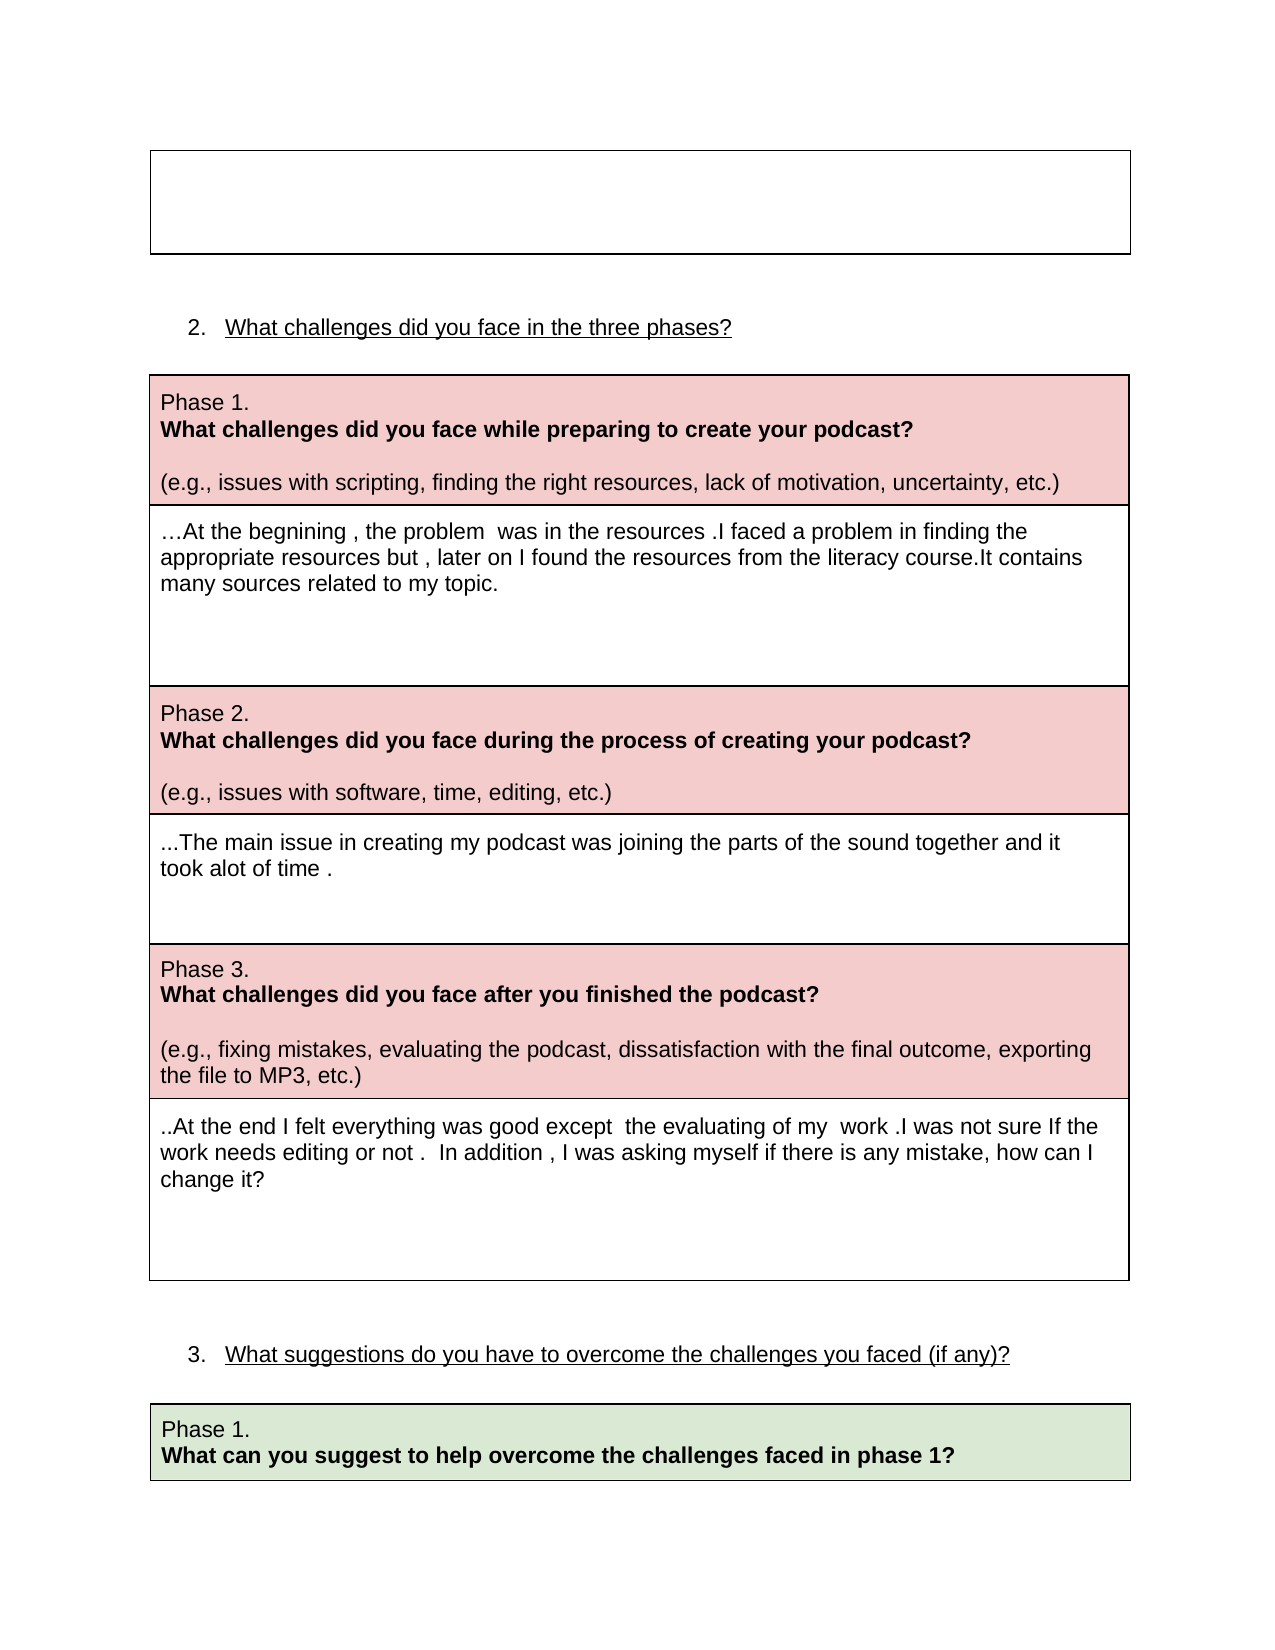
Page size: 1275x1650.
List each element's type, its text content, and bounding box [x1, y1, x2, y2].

text What can you suggest to help overcome the challenges faced in phase 1? [161, 1442, 1188, 1469]
table_cell ..At the end I felt everything was good except the evaluating of my work .I was not sure If the work needs editing or not . In addition , I was asking myself if there is any mistake, how can I change it? [150, 1099, 1128, 1279]
table_header Phase 1. What challenges did you face while preparing to create your podcast? (e.g., issues with scripting, finding the right resources, lack of motivation, uncertainty, etc.) [150, 376, 1128, 504]
table_cell …At the begnining , the problem was in the resources .I faced a problem in finding the appropriate resources but , later on I found the resources from the literacy course.It contains many sources related to my topic. [150, 506, 1128, 685]
text 2. What challenges did you face in the three phases? [187, 314, 1188, 341]
text 3. What suggestions do you have to overcome the challenges you faced (if any)? [187, 1341, 1188, 1367]
text Phase 1. [161, 1416, 1188, 1442]
table_cell ...The main issue in creating my podcast was joining the parts of the sound together and it took alot of time . [150, 815, 1128, 943]
table_cell Phase 2. What challenges did you face during the process of creating your podcast? (e.g., issues with software, time, editing, etc.) [150, 687, 1128, 813]
table_cell Phase 3. What challenges did you face after you finished the podcast? (e.g., fixing mistakes, evaluating the podcast, dissatisfaction with the final outcome, exporting the file to MP3, etc.) [150, 945, 1128, 1098]
